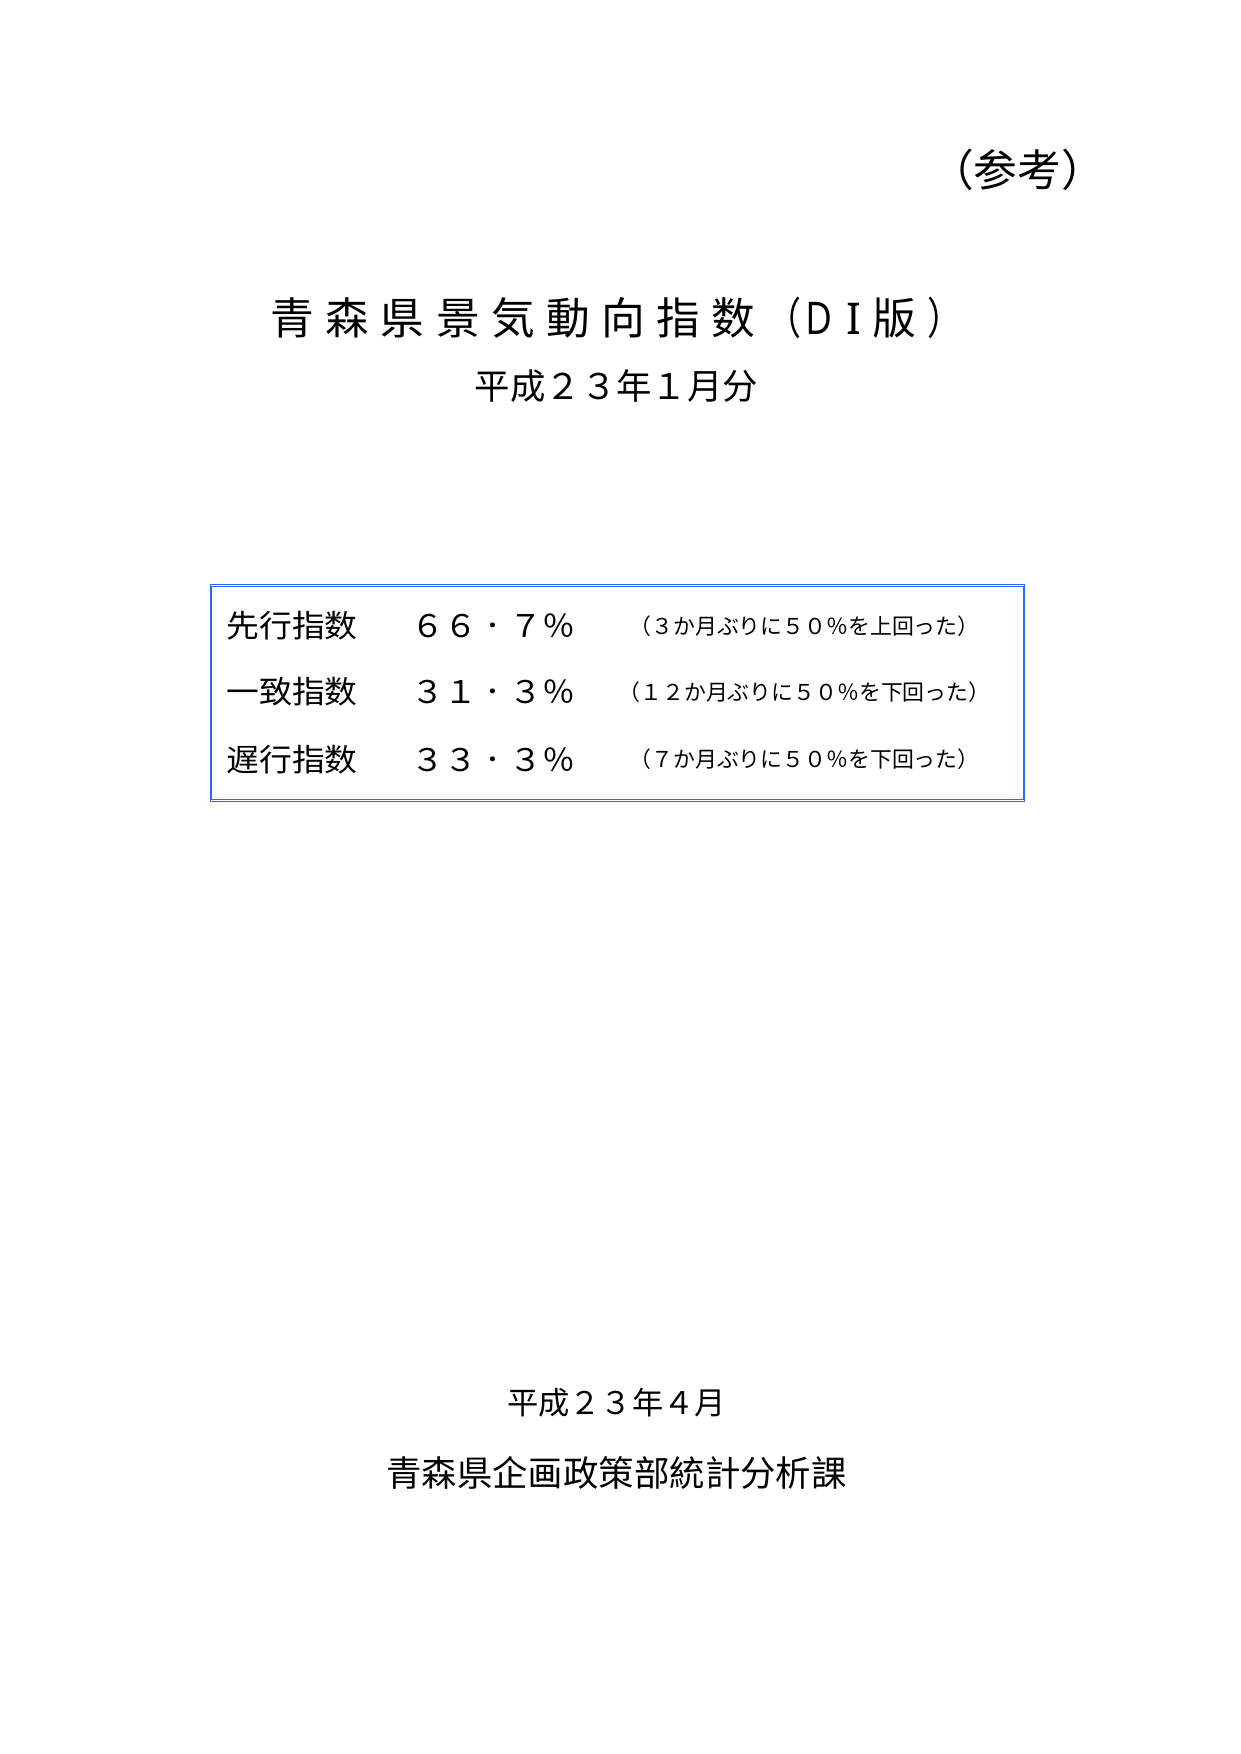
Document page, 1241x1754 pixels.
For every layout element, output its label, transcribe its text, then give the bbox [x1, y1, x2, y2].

table_cell 一致指数 [212, 658, 383, 726]
text （参考） [106, 139, 1105, 198]
table_header 先行指数 [212, 587, 383, 658]
text 平成２３年４月 [123, 1381, 1109, 1423]
table_cell ３３．３％ [384, 726, 593, 799]
table_cell （１２か月ぶりに５０％を下回った） [593, 658, 1023, 726]
text 青 森 県 景 気 動 向 指 数 （Ｄ I 版 ） [123, 287, 1109, 347]
text 平成２３年１月分 [123, 361, 1109, 409]
text 青森県企画政策部統計分析課 [123, 1448, 1109, 1497]
table_header ６６．７％ [384, 587, 593, 658]
table_cell 遅行指数 [212, 726, 383, 799]
table_cell ３１．３％ [384, 658, 593, 726]
table_header （３か月ぶりに５０％を上回った） [593, 587, 1023, 658]
table_cell （７か月ぶりに５０％を下回った） [593, 726, 1023, 799]
